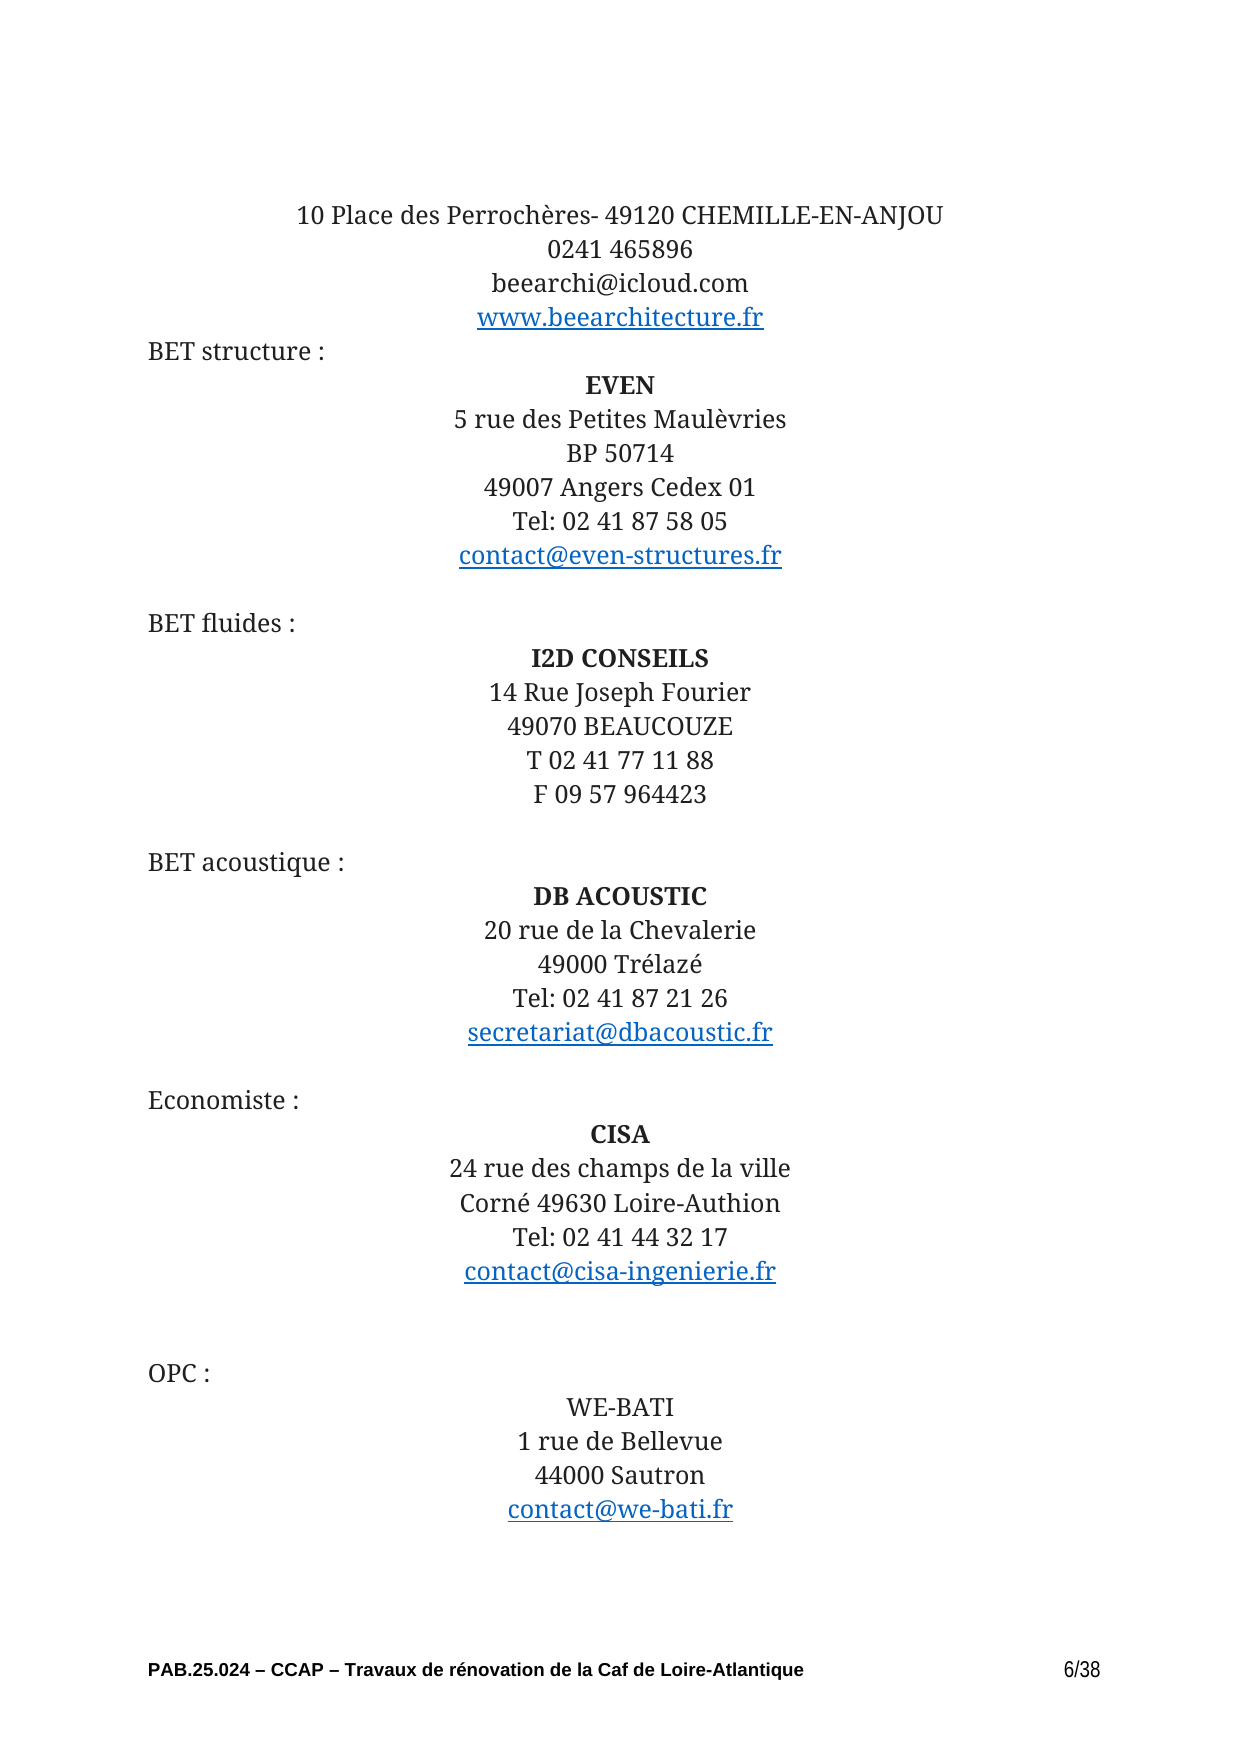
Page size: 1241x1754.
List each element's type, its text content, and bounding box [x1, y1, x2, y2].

text 5 rue des Petites Maulèvries [148, 402, 1093, 436]
text BP 50714 [148, 436, 1093, 470]
text 14 Rue Joseph Fourier [148, 674, 1093, 708]
text DB ACOUSTIC [148, 879, 1093, 913]
text Tel: 02 41 87 58 05 [148, 504, 1093, 538]
text 20 rue de la Chevalerie [148, 913, 1093, 947]
text WE-BATI [148, 1389, 1093, 1424]
text Tel: 02 41 44 32 17 [148, 1219, 1093, 1253]
text 49070 BEAUCOUZE [148, 708, 1093, 742]
text BET structure : [148, 334, 1093, 368]
text 10 Place des Perrochères- 49120 CHEMILLE-EN-ANJOU [148, 197, 1093, 231]
text 44000 Sautron [148, 1458, 1093, 1492]
text 0241 465896 [148, 231, 1093, 266]
text contact@cisa-ingenierie.fr [148, 1253, 1093, 1287]
text 1 rue de Bellevue [148, 1424, 1093, 1458]
text T 02 41 77 11 88 [148, 742, 1093, 776]
text 49000 Trélazé [148, 947, 1093, 981]
text Economiste : [148, 1083, 1093, 1117]
text contact@we-bati.fr [148, 1492, 1093, 1526]
text CISA [148, 1117, 1093, 1151]
text BET fluides : [148, 606, 1093, 640]
text 49007 Angers Cedex 01 [148, 470, 1093, 504]
text BET acoustique : [148, 844, 1093, 879]
text www.beearchitecture.fr [148, 299, 1093, 334]
text contact@even-structures.fr [148, 538, 1093, 572]
text beearchi@icloud.com [148, 266, 1093, 299]
text EVEN [148, 368, 1093, 402]
text Corné 49630 Loire-Authion [148, 1185, 1093, 1219]
text OPC : [148, 1356, 1093, 1389]
text F 09 57 964423 [148, 776, 1093, 811]
text I2D CONSEILS [148, 640, 1093, 674]
text Tel: 02 41 87 21 26 [148, 981, 1093, 1015]
text 24 rue des champs de la ville [148, 1151, 1093, 1185]
text secretariat@dbacoustic.fr [148, 1015, 1093, 1049]
